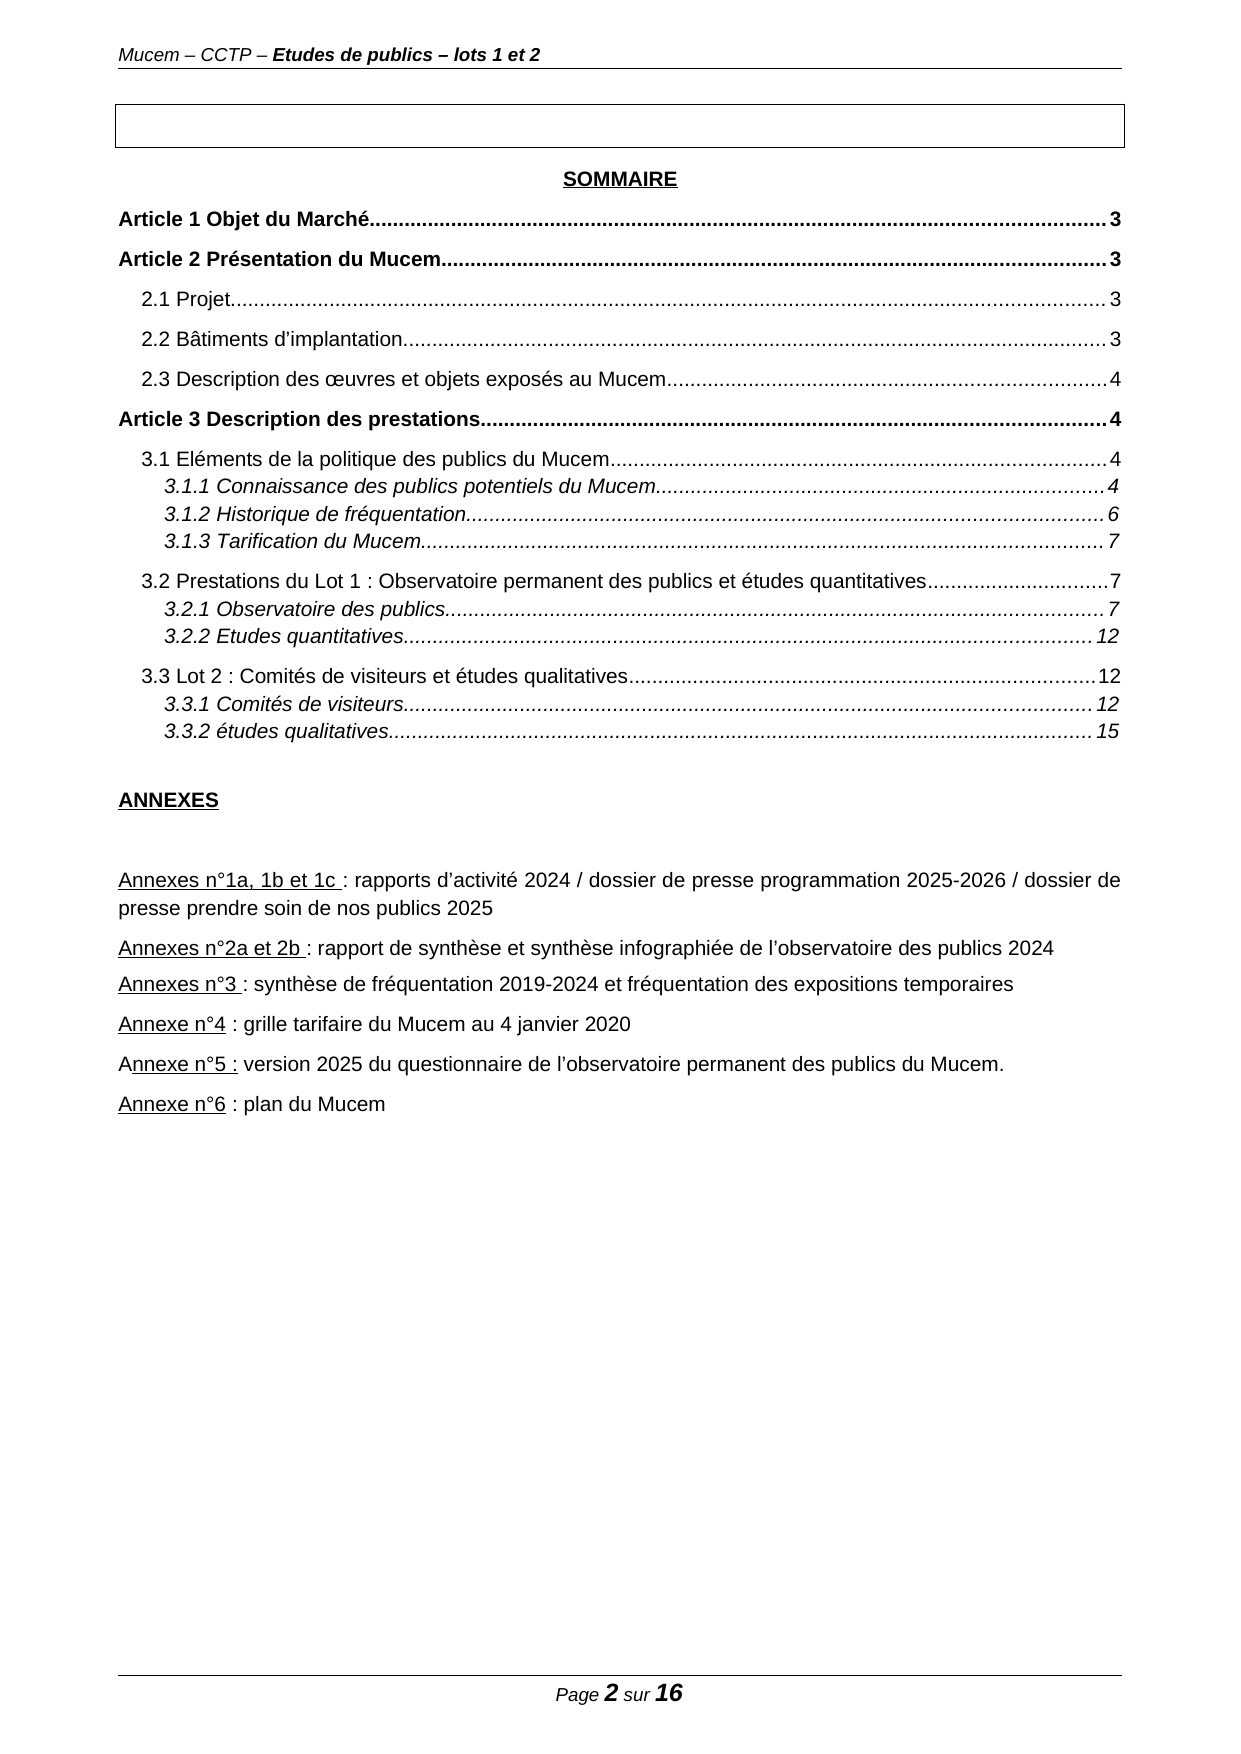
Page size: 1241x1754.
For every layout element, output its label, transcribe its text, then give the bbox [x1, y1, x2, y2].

text 3.1.3 Tarification du Mucem 7 [164, 529, 1122, 553]
text Annexes n°2a et 2b : rapport de synthèse et synthèse infographiée de l’observatoire des publics 2024 [118, 936, 1122, 959]
text 2.1 Projet 3 [141, 286, 1122, 310]
text Annexes n°1a, 1b et 1c : rapports d’activité 2024 / dossier de presse programmation 2025-2026 / dossier de presse prendre soin de nos publics 2025 [118, 868, 1122, 919]
text 3.2 Prestations du Lot 1 : Observatoire permanent des publics et études quantitatives 7 [141, 569, 1122, 593]
text 3.1.2 Historique de fréquentation 6 [164, 501, 1122, 525]
text 3.3.1 Comités de visiteurs 12 [164, 691, 1122, 715]
text 3.3 Lot 2 : Comités de visiteurs et études qualitatives 12 [141, 664, 1122, 688]
text Annexe n°4 : grille tarifaire du Mucem au 4 janvier 2020 [118, 1012, 1122, 1036]
text 3.2.1 Observatoire des publics 7 [164, 596, 1122, 620]
text 2.2 Bâtiments d’implantation 3 [141, 326, 1122, 350]
text SOMMAIRE [118, 166, 1122, 190]
text 3.1 Eléments de la politique des publics du Mucem 4 [141, 446, 1122, 470]
text 3.2.2 Etudes quantitatives 12 [164, 624, 1122, 648]
text Annexes n°3 : synthèse de fréquentation 2019-2024 et fréquentation des expositions temporaires [118, 972, 1122, 996]
text Annexe n°6 : plan du Mucem [118, 1092, 1122, 1116]
text 3.1.1 Connaissance des publics potentiels du Mucem 4 [164, 474, 1122, 498]
text ANNEXES [118, 788, 1122, 812]
text Annexe n°5 : version 2025 du questionnaire de l’observatoire permanent des publics du Mucem. [118, 1052, 1122, 1076]
text 3.3.2 études qualitatives 15 [164, 719, 1122, 743]
text Article 2 Présentation du Mucem 3 [118, 246, 1122, 270]
text Article 3 Description des prestations 4 [118, 406, 1122, 430]
text Article 1 Objet du Marché 3 [118, 206, 1122, 230]
text 2.3 Description des œuvres et objets exposés au Mucem 4 [141, 366, 1122, 390]
